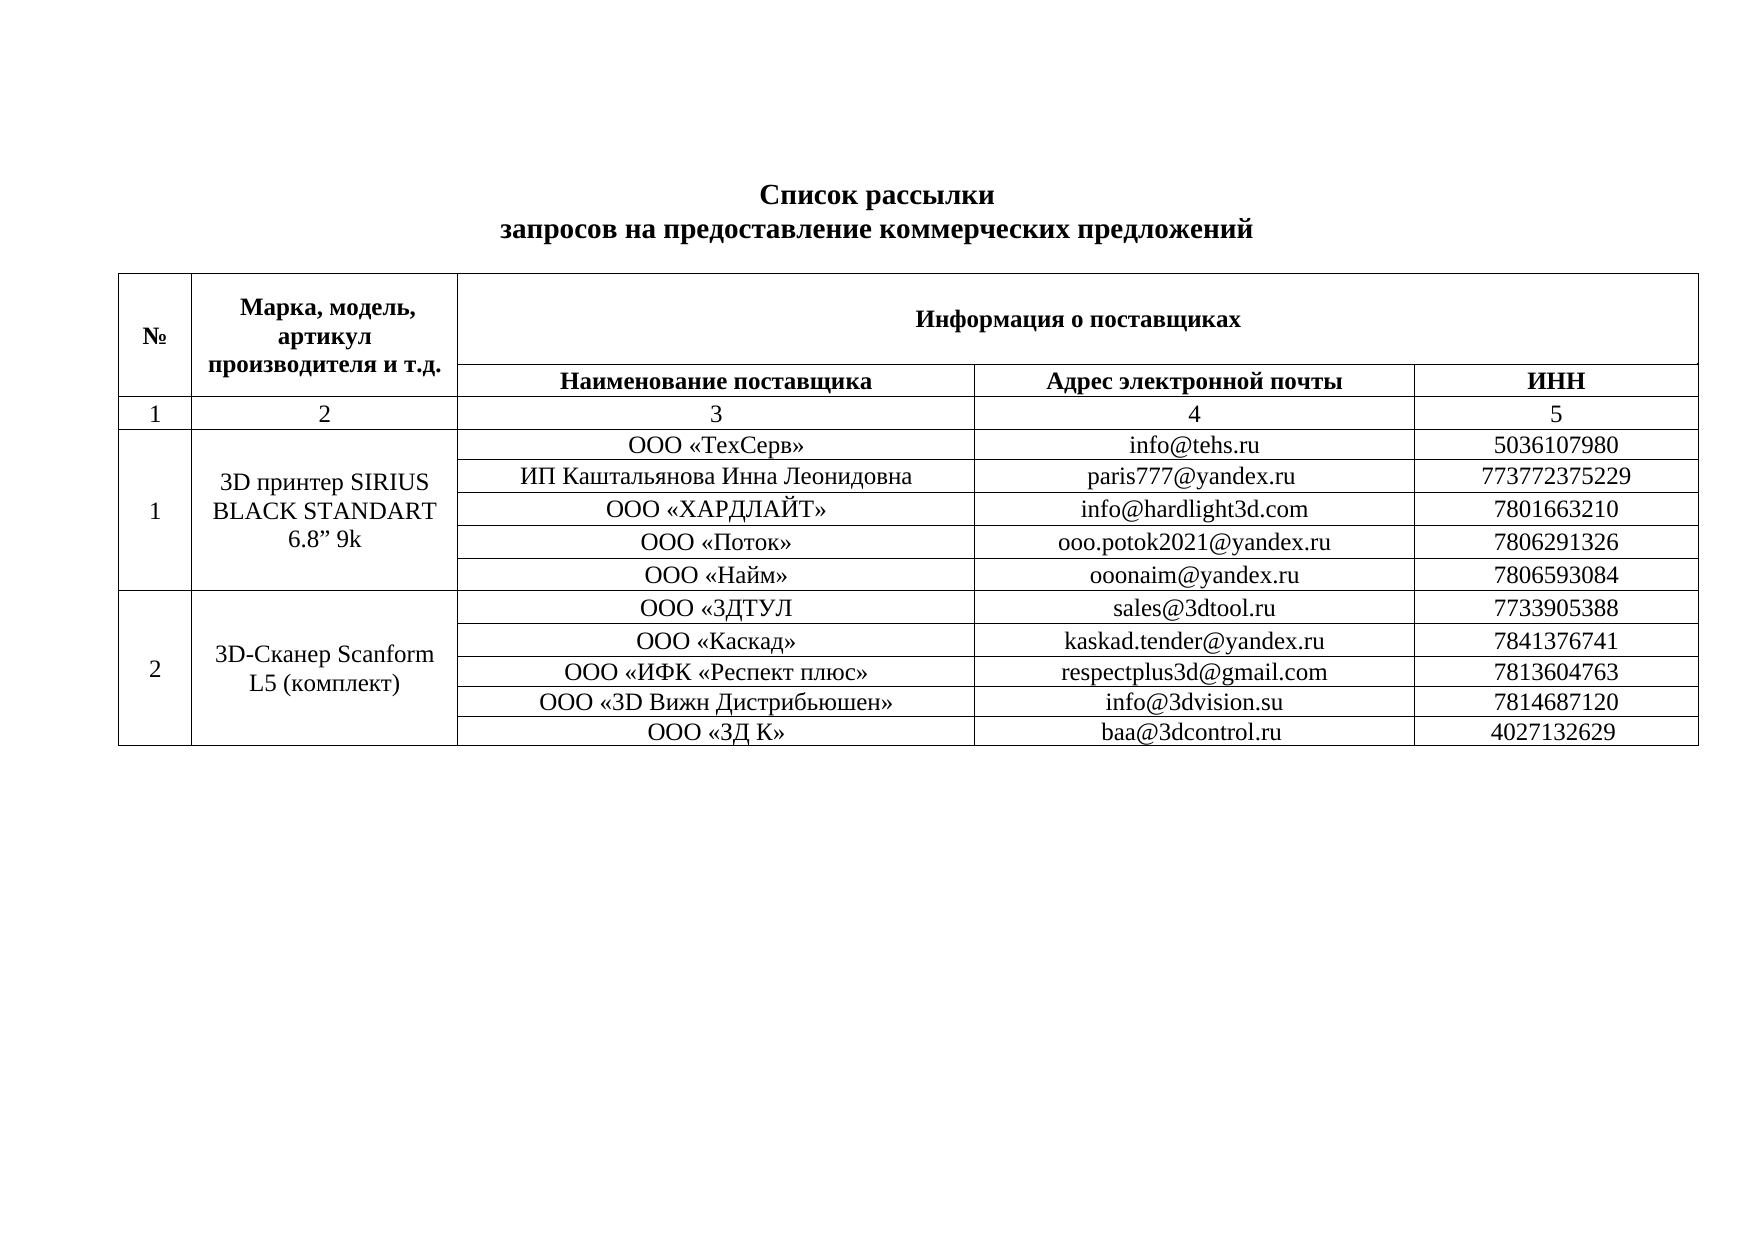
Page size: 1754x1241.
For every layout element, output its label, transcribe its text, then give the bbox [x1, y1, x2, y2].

table_cell ooonaim@yandex.ru [975, 559, 1414, 590]
table_cell 1 [119, 397, 191, 429]
table_cell 3 [458, 397, 974, 429]
table_cell ООО «ИФК «Респект плюс» [458, 657, 974, 686]
table_header Марка, модель, артикул производителя и т.д. [192, 274, 457, 396]
table_cell ООО «Каскад» [458, 624, 974, 656]
table_header Информация о поставщиках [458, 274, 1698, 363]
table_cell 7733905388 [1415, 591, 1698, 623]
table_cell 4027132629 [1415, 717, 1698, 745]
table_cell 7801663210 [1415, 493, 1698, 524]
table_cell respectplus3d@gmail.com [975, 657, 1414, 686]
text Список рассылки [118, 177, 1636, 211]
table_cell info@tehs.ru [975, 430, 1414, 459]
table_cell Адрес электронной почты [975, 365, 1414, 396]
table_cell ООО «3D Вижн Дистрибьюшен» [458, 687, 974, 716]
table_cell 7814687120 [1415, 687, 1698, 716]
table_cell ooo.potok2021@yandex.ru [975, 526, 1414, 557]
table_cell Наименование поставщика [458, 365, 974, 396]
text запросов на предоставление коммерческих предложений [118, 211, 1636, 244]
table_cell baa@3dcontrol.ru [975, 717, 1414, 745]
table_cell ООО «ХАРДЛАЙТ» [458, 493, 974, 524]
table_cell 4 [975, 397, 1414, 429]
table_cell ООО «ТехСерв» [458, 430, 974, 459]
table_cell info@hardlight3d.com [975, 493, 1414, 524]
table_cell ООО «ЗД К» [458, 717, 974, 745]
table_cell 2 [192, 397, 457, 429]
table_cell 1 [119, 430, 191, 590]
table_cell ООО «Поток» [458, 526, 974, 557]
table_header № [119, 274, 191, 396]
table_cell ИП Каштальянова Инна Леонидовна [458, 460, 974, 492]
table_cell ООО «3ДТУЛ [458, 591, 974, 623]
table_cell sales@3dtool.ru [975, 591, 1414, 623]
table_cell ИНН [1415, 365, 1698, 396]
table_cell 773772375229 [1415, 460, 1698, 492]
table_cell kaskad.tender@yandex.ru [975, 624, 1414, 656]
table_cell 7806593084 [1415, 559, 1698, 590]
table_cell 3D принтер SIRIUS BLACK STANDART 6.8” 9k [192, 430, 457, 590]
table_cell 2 [119, 591, 191, 745]
table_cell 7806291326 [1415, 526, 1698, 557]
table_cell 5036107980 [1415, 430, 1698, 459]
table_cell 3D-Сканер Scanform L5 (комплект) [192, 591, 457, 745]
table_cell paris777@yandex.ru [975, 460, 1414, 492]
table_cell 5 [1415, 397, 1698, 429]
table_cell info@3dvision.su [975, 687, 1414, 716]
table_cell ООО «Найм» [458, 559, 974, 590]
table_cell 7841376741 [1415, 624, 1698, 656]
table_cell 7813604763 [1415, 657, 1698, 686]
